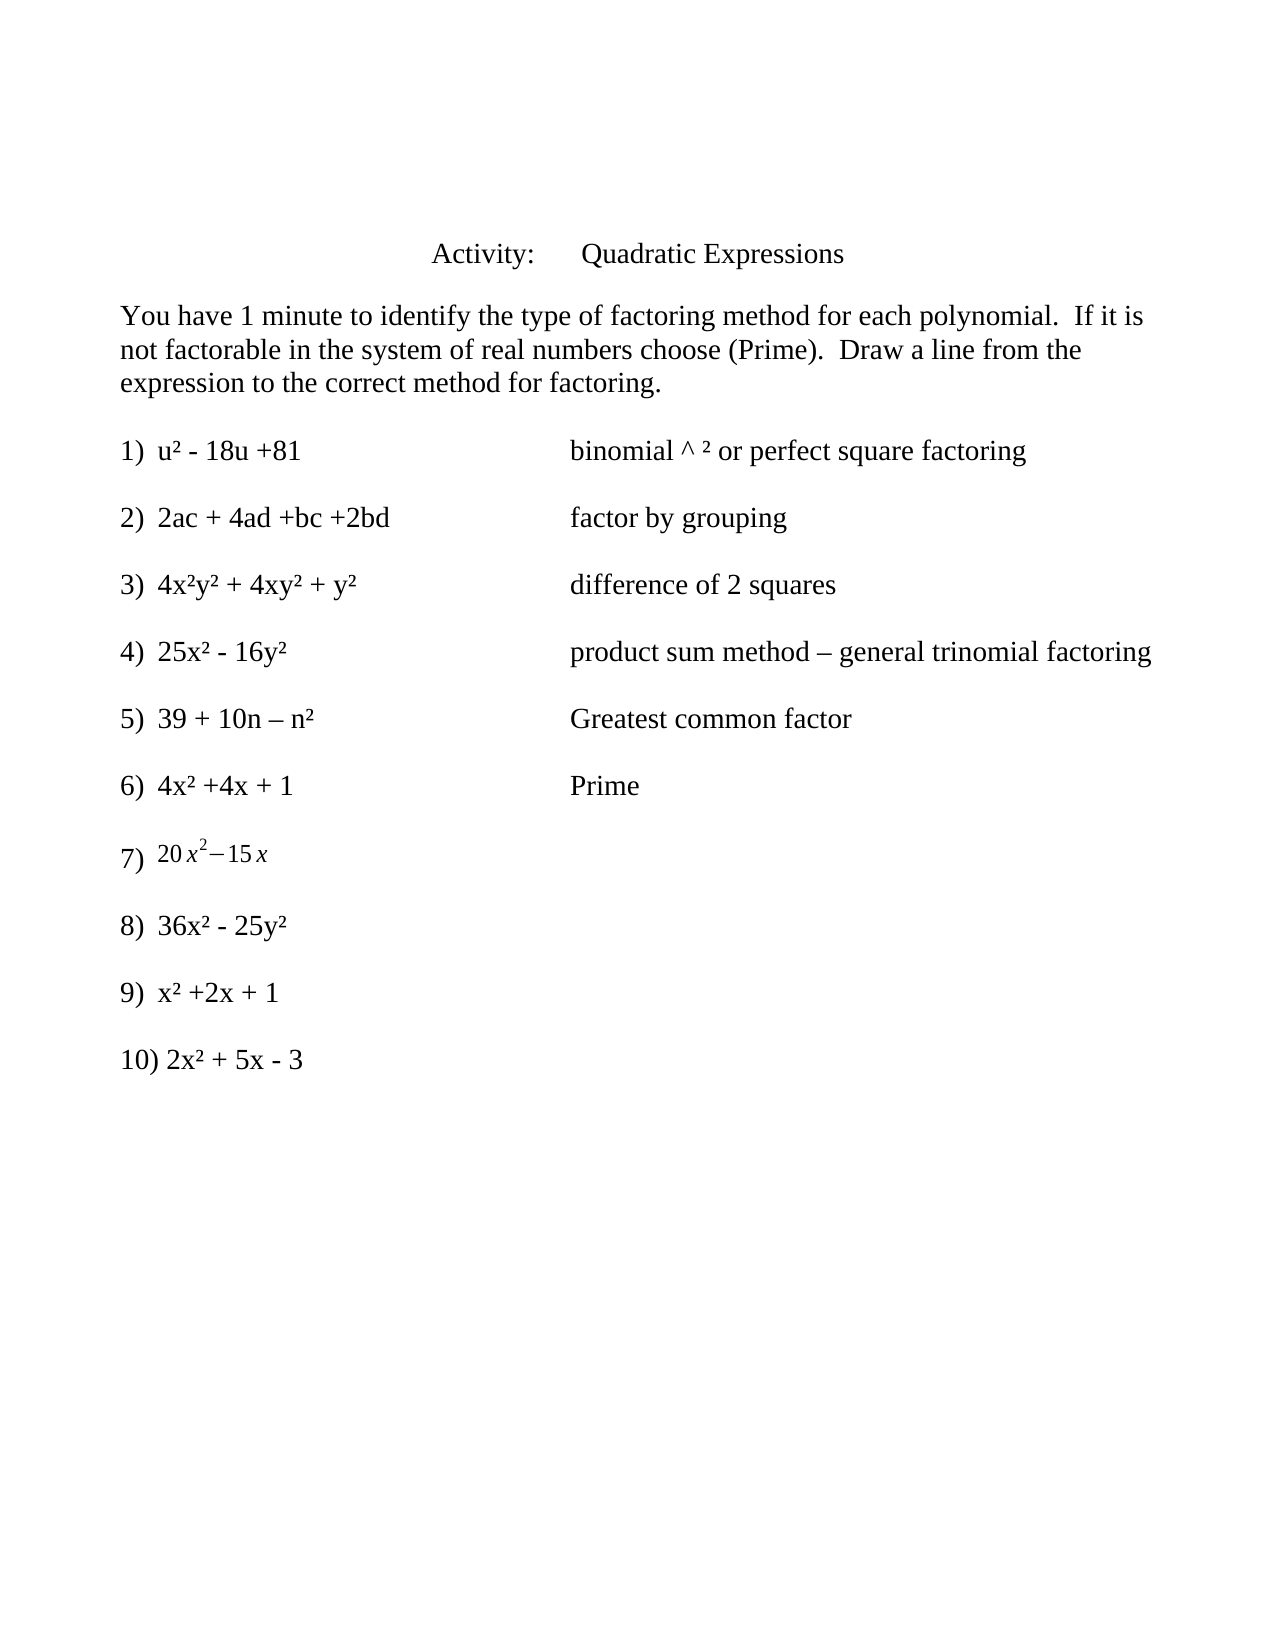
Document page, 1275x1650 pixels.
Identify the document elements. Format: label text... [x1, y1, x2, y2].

text You have 1 minute to identify the type of factoring method for each polynomial. If it is not factorable in the system of real numbers choose (Prime). Draw a line from the expression to the correct method for factoring. [120, 298, 1155, 399]
list 25x² - 16y² product sum method – general trinomial factoring [120, 634, 1155, 667]
list 36x² - 25y² [120, 908, 1155, 941]
list 39 + 10n – n² Greatest common factor [120, 701, 1155, 734]
list 10) 2x² + 5x - 3 [120, 1042, 1155, 1076]
text Activity: Quadratic Expressions [120, 236, 1155, 270]
list 4x²y² + 4xy² + y² difference of 2 squares [120, 567, 1155, 600]
list 2ac + 4ad +bc +2bd factor by grouping [120, 500, 1155, 533]
list x² +2x + 1 [120, 975, 1155, 1008]
list u² - 18u +81 binomial ^ ² or perfect square factoring [120, 433, 1155, 466]
list 4x² +4x + 1 Prime [120, 768, 1155, 802]
